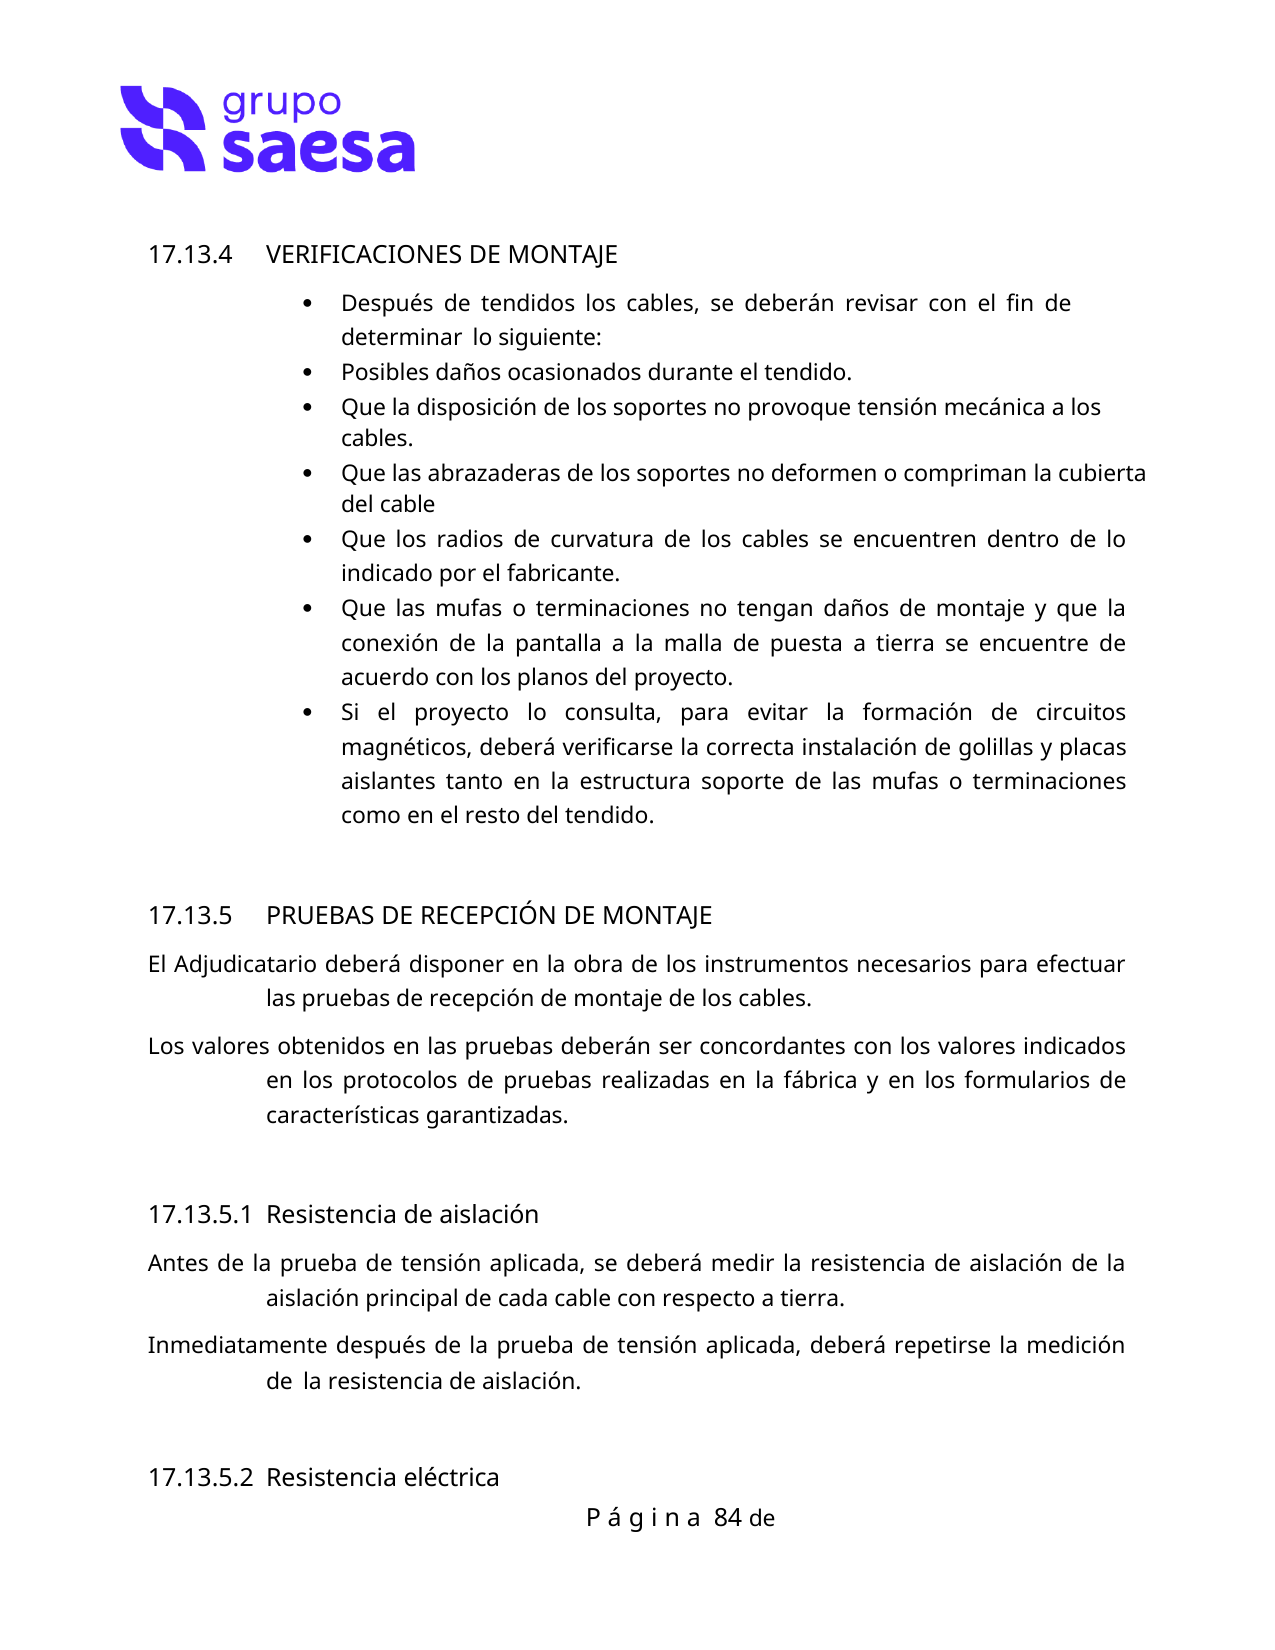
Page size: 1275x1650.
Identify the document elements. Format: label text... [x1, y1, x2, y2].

subtitle Resistencia eléctrica [148, 1459, 1162, 1493]
text Los valores obtenidos en las pruebas deberán ser concordantes con los valores indicados en los protocolos de pruebas realizadas en la fábrica y en los formularios de características garantizadas. [148, 1029, 1128, 1130]
picture [112, 79, 419, 175]
list Que las abrazaderas de los soportes no deformen o compriman la cubierta del cable [303, 457, 1162, 519]
list Si el proyecto lo consulta, para evitar la formación de circuitos magnéticos, deberá verificarse la correcta instalación de golillas y placas aislantes tanto en la estructura soporte de las mufas o terminaciones como en el resto del tendido. [303, 696, 1128, 831]
subtitle Resistencia de aislación [148, 1197, 1162, 1231]
list Después de tendidos los cables, se deberán revisar con el fin de determinar lo siguiente: [303, 287, 1127, 352]
text Inmediatamente después de la prueba de tensión aplicada, deberá repetirse la medición de la resistencia de aislación. [148, 1329, 1127, 1396]
text El Adjudicatario deberá disponer en la obra de los instrumentos necesarios para efectuar las pruebas de recepción de montaje de los cables. [148, 948, 1127, 1013]
list Posibles daños ocasionados durante el tendido. [303, 356, 1162, 387]
subtitle VERIFICACIONES DE MONTAJE [148, 236, 1162, 271]
list Que la disposición de los soportes no provoque tensión mecánica a los cables. [303, 391, 1162, 453]
list Que las mufas o terminaciones no tengan daños de montaje y que la conexión de la pantalla a la malla de puesta a tierra se encuentre de acuerdo con los planos del proyecto. [303, 592, 1127, 692]
subtitle PRUEBAS DE RECEPCIÓN DE MONTAJE [148, 897, 1162, 931]
text Antes de la prueba de tensión aplicada, se deberá medir la resistencia de aislación de la aislación principal de cada cable con respecto a tierra. [148, 1247, 1127, 1313]
list Que los radios de curvatura de los cables se encuentren dentro de lo indicado por el fabricante. [303, 523, 1128, 588]
